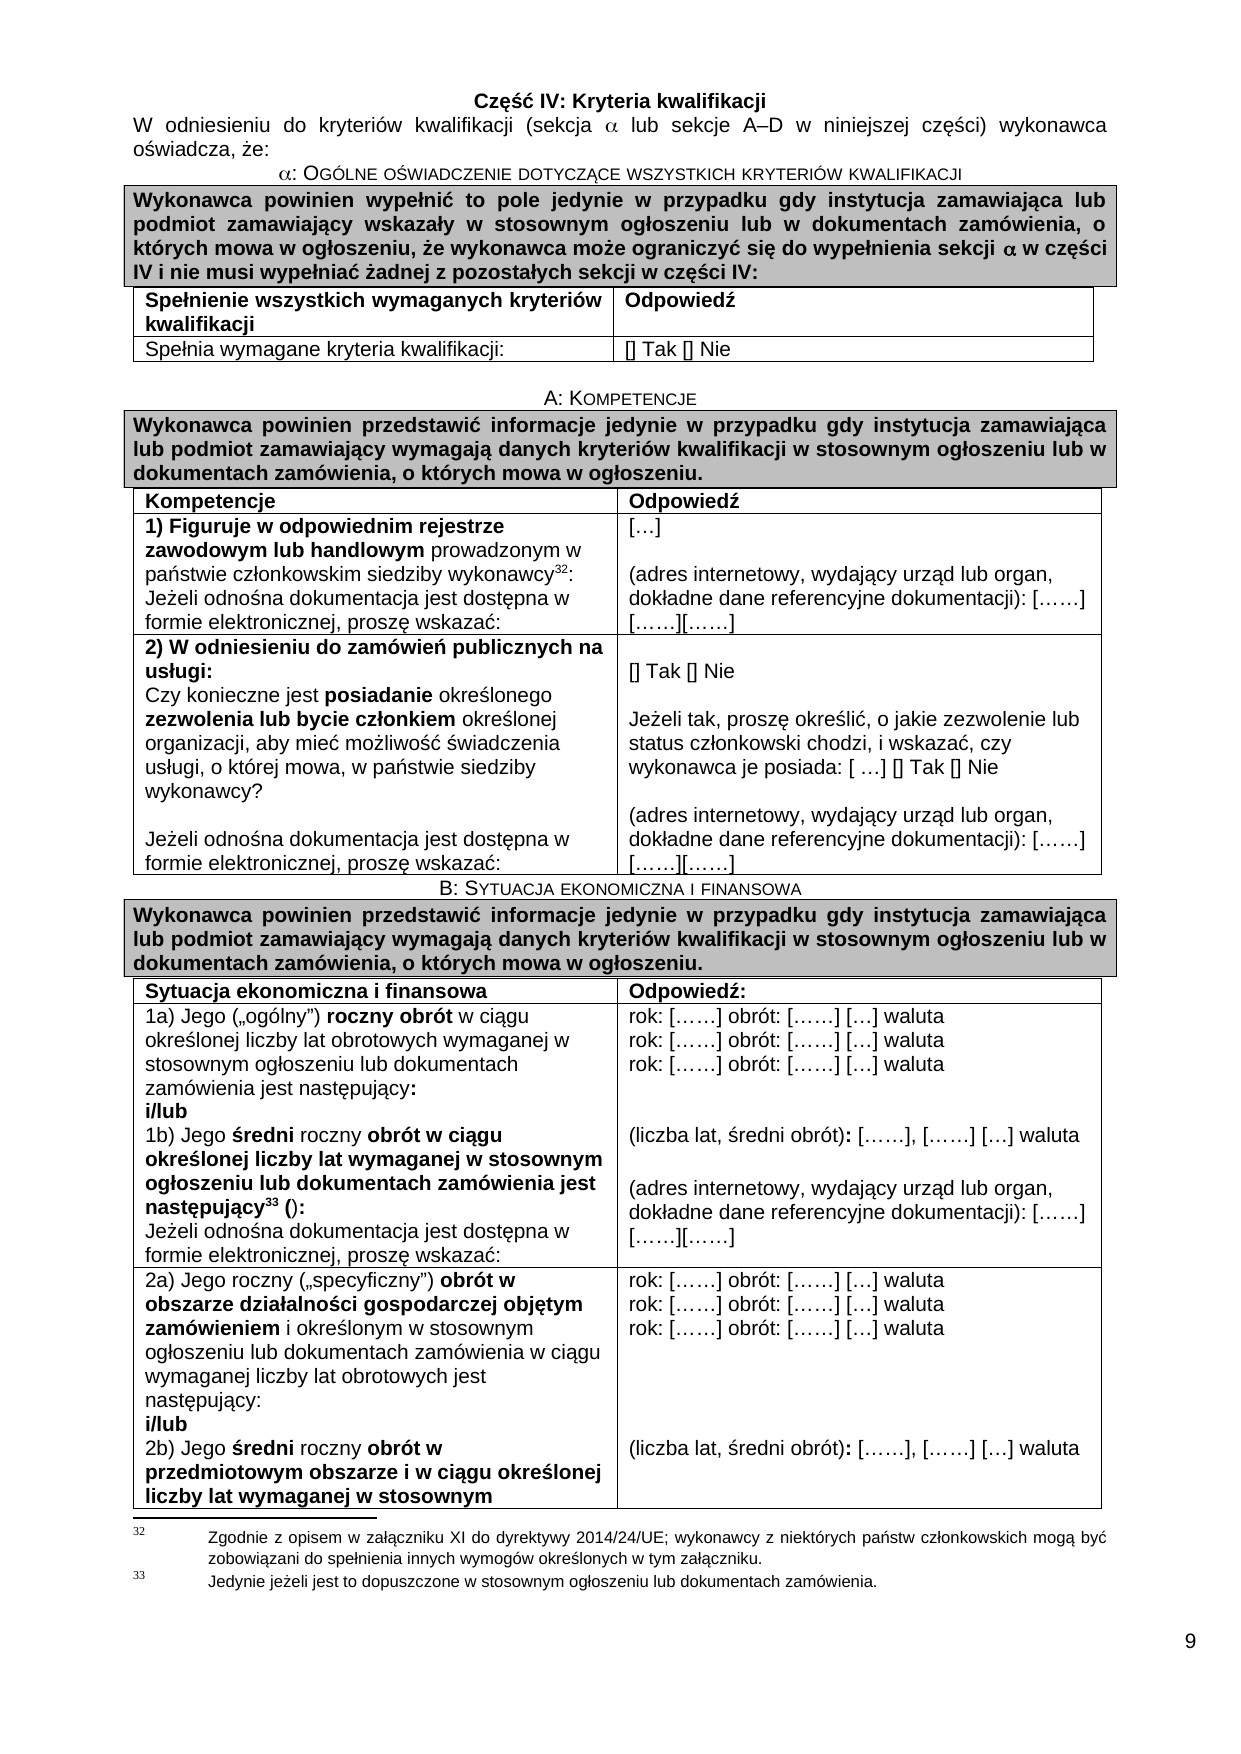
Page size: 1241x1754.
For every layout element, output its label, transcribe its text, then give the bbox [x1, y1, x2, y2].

table_cell 1a) Jego („ogólny”) roczny obrót w ciągu określonej liczby lat obrotowych wymaganej w stosownym ogłoszeniu lub dokumentach zamówienia jest następujący: i/lub 1b) Jego średni roczny obrót w ciągu określonej liczby lat wymaganej w stosownym ogłoszeniu lub dokumentach zamówienia jest następujący (): Jeżeli odnośna dokumentacja jest dostępna w formie elektronicznej, proszę wskazać: [134, 1004, 617, 1267]
title : Ogólne oświadczenie dotyczące wszystkich kryteriów kwalifikacji [133, 161, 1107, 185]
table_cell […] (adres internetowy, wydający urząd lub organ, dokładne dane referencyjne dokumentacji): [……][……][……] [618, 514, 1101, 634]
text W odniesieniu do kryteriów kwalifikacji (sekcja lub sekcje A–D w niniejszej części) wykonawca oświadcza, że: [133, 113, 1107, 161]
table_cell Spełnia wymagane kryteria kwalifikacji: [134, 337, 613, 361]
table_cell 2) W odniesieniu do zamówień publicznych na usługi: Czy konieczne jest posiadanie określonego zezwolenia lub bycie członkiem określonej organizacji, aby mieć możliwość świadczenia usługi, o której mowa, w państwie siedziby wykonawcy? Jeżeli odnośna dokumentacja jest dostępna w formie elektronicznej, proszę wskazać: [134, 635, 617, 874]
table_header Kompetencje [134, 489, 617, 513]
text Wykonawca powinien wypełnić to pole jedynie w przypadku gdy instytucja zamawiająca lub podmiot zamawiający wskazały w stosownym ogłoszeniu lub w dokumentach zamówienia, o których mowa w ogłoszeniu, że wykonawca może ograniczyć się do wypełnienia sekcji w części IV i nie musi wypełniać żadnej z pozostałych sekcji w części IV: [125, 186, 1116, 286]
table_header Sytuacja ekonomiczna i finansowa [134, 979, 617, 1002]
title A: Kompetencje [133, 386, 1107, 410]
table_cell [134, 1268, 617, 1508]
table_cell 1) Figuruje w odpowiednim rejestrze zawodowym lub handlowym prowadzonym w państwie członkowskim siedziby wykonawcy: Jeżeli odnośna dokumentacja jest dostępna w formie elektronicznej, proszę wskazać: [134, 514, 617, 634]
text Wykonawca powinien przedstawić informacje jedynie w przypadku gdy instytucja zamawiająca lub podmiot zamawiający wymagają danych kryteriów kwalifikacji w stosownym ogłoszeniu lub w dokumentach zamówienia, o których mowa w ogłoszeniu. [125, 411, 1116, 487]
title Część IV: Kryteria kwalifikacji [133, 89, 1107, 113]
title B: Sytuacja ekonomiczna i finansowa [133, 875, 1107, 899]
table_header Odpowiedź: [618, 979, 1101, 1002]
table_header Spełnienie wszystkich wymaganych kryteriów kwalifikacji [134, 288, 613, 336]
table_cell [618, 1268, 1101, 1508]
table_cell [] Tak [] Nie Jeżeli tak, proszę określić, o jakie zezwolenie lub status członkowski chodzi, i wskazać, czy wykonawca je posiada: [ …] [] Tak [] Nie (adres internetowy, wydający urząd lub organ, dokładne dane referencyjne dokumentacji): [……][……][……] [618, 635, 1101, 874]
text Wykonawca powinien przedstawić informacje jedynie w przypadku gdy instytucja zamawiająca lub podmiot zamawiający wymagają danych kryteriów kwalifikacji w stosownym ogłoszeniu lub w dokumentach zamówienia, o których mowa w ogłoszeniu. [125, 900, 1116, 976]
table_header Odpowiedź [614, 288, 1093, 336]
table_cell [] Tak [] Nie [614, 337, 1093, 361]
table_header Odpowiedź [618, 489, 1101, 513]
